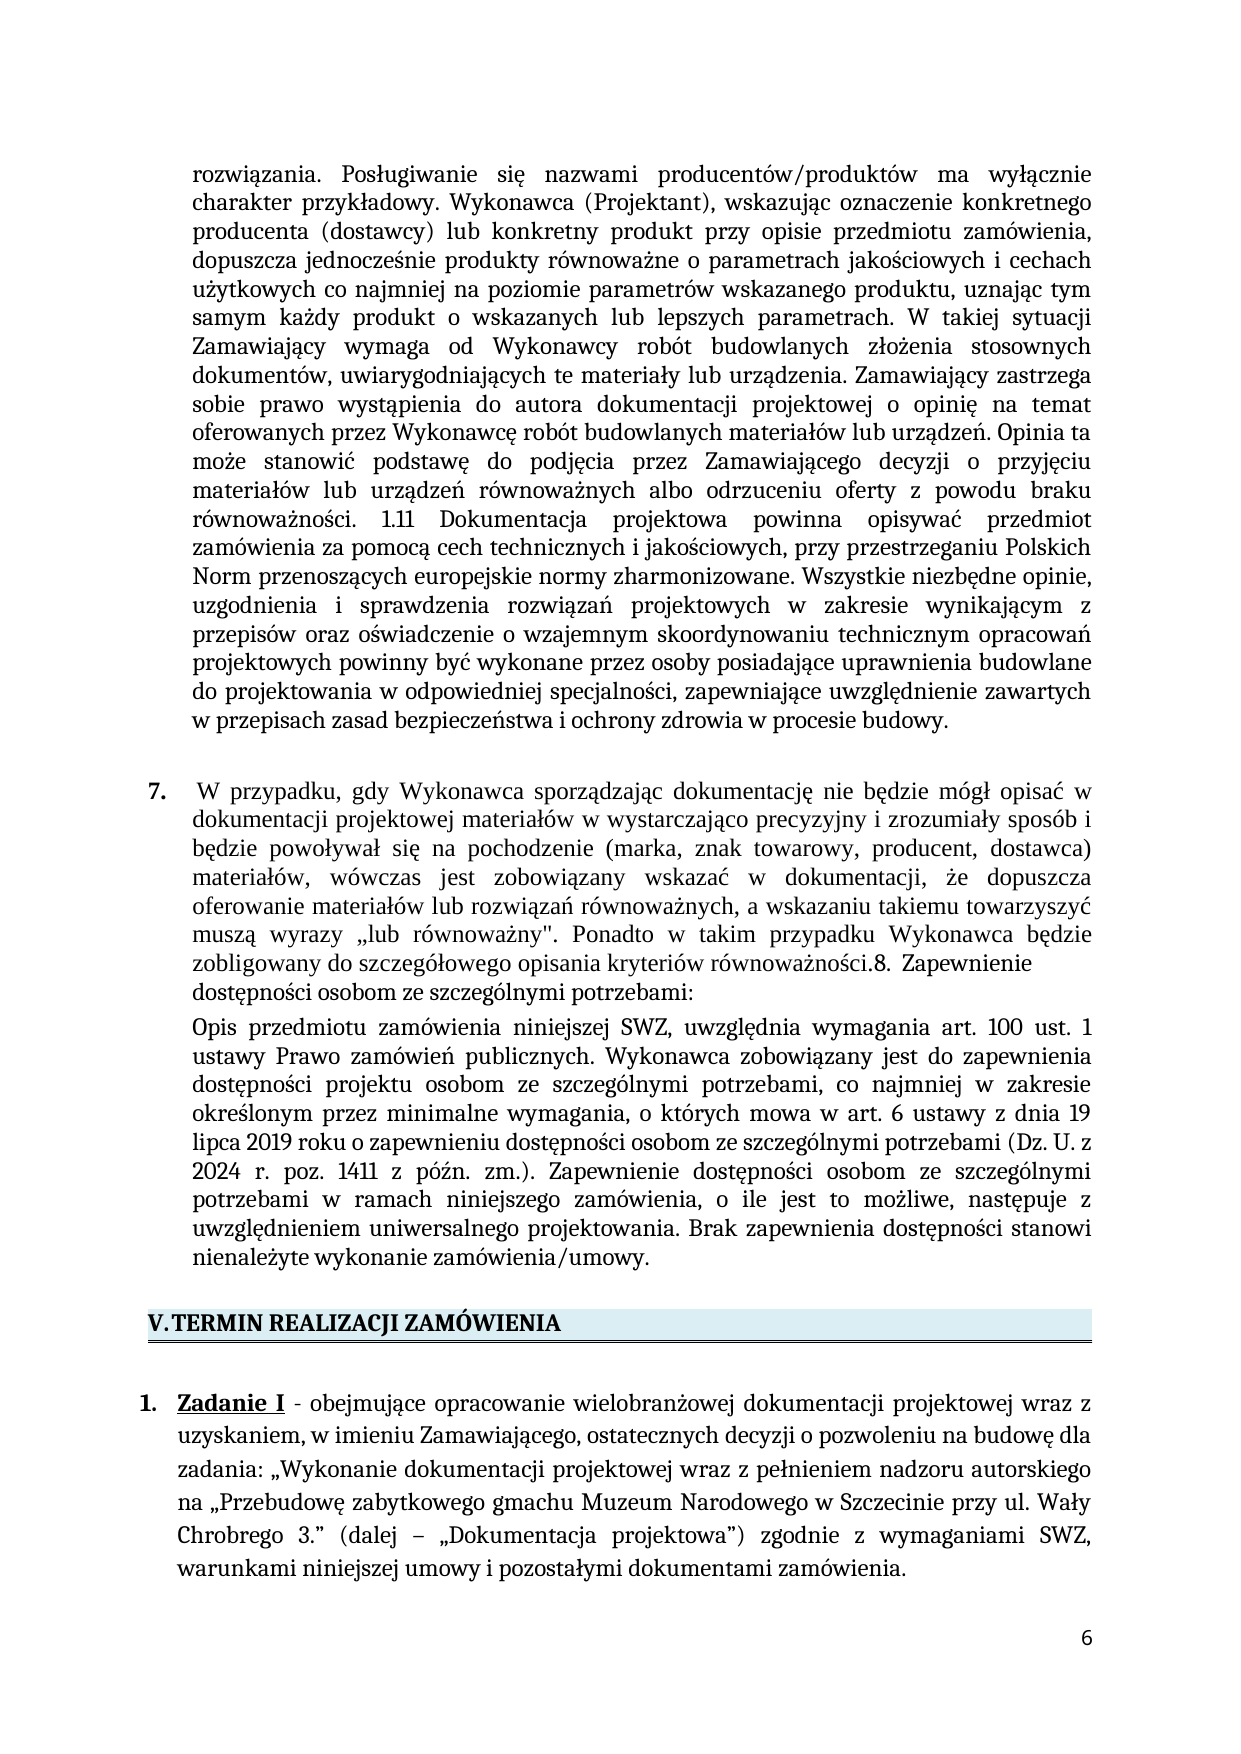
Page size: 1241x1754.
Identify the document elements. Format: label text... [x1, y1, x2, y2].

list Zadanie I - obejmujące opracowanie wielobranżowej dokumentacji projektowej wraz z uzyskaniem, w imieniu Zamawiającego, ostatecznych decyzji o pozwoleniu na budowę dla zadania: „Wykonanie dokumentacji projektowej wraz z pełnieniem nadzoru autorskiego na „Przebudowę zabytkowego gmachu Muzeum Narodowego w Szczecinie przy ul. Wały Chrobrego 3.” (dalej – „Dokumentacja projektowa”) zgodnie z wymaganiami SWZ, warunkami niniejszej umowy i pozostałymi dokumentami zamówienia. [140, 1388, 1092, 1582]
text V. TERMIN REALIZACJI ZAMÓWIENIA [148, 1309, 1092, 1340]
text 7. W przypadku, gdy Wykonawca sporządzając dokumentację nie będzie mógł opisać w dokumentacji projektowej materiałów w wystarczająco precyzyjny i zrozumiały sposób i będzie powoływał się na pochodzenie (marka, znak towarowy, producent, dostawca) materiałów, wówczas jest zobowiązany wskazać w dokumentacji, że dopuszcza oferowanie materiałów lub rozwiązań równoważnych, a wskazaniu takiemu towarzyszyć muszą wyrazy „lub równoważny". Ponadto w takim przypadku Wykonawca będzie zobligowany do szczegółowego opisania kryteriów równoważności.8. Zapewnienie dostępności osobom ze szczególnymi potrzebami: [148, 776, 1092, 1007]
text Opis przedmiotu zamówienia niniejszej SWZ, uwzględnia wymagania art. 100 ust. 1 ustawy Prawo zamówień publicznych. Wykonawca zobowiązany jest do zapewnienia dostępności projektu osobom ze szczególnymi potrzebami, co najmniej w zakresie określonym przez minimalne wymagania, o których mowa w art. 6 ustawy z dnia 19 lipca 2019 roku o zapewnieniu dostępności osobom ze szczególnymi potrzebami (Dz. U. z 2024 r. poz. 1411 z późn. zm.). Zapewnienie dostępności osobom ze szczególnymi potrzebami w ramach niniejszego zamówienia, o ile jest to możliwe, następuje z uwzględnieniem uniwersalnego projektowania. Brak zapewnienia dostępności stanowi nienależyte wykonanie zamówienia/umowy. [192, 1013, 1092, 1272]
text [148, 159, 1092, 734]
